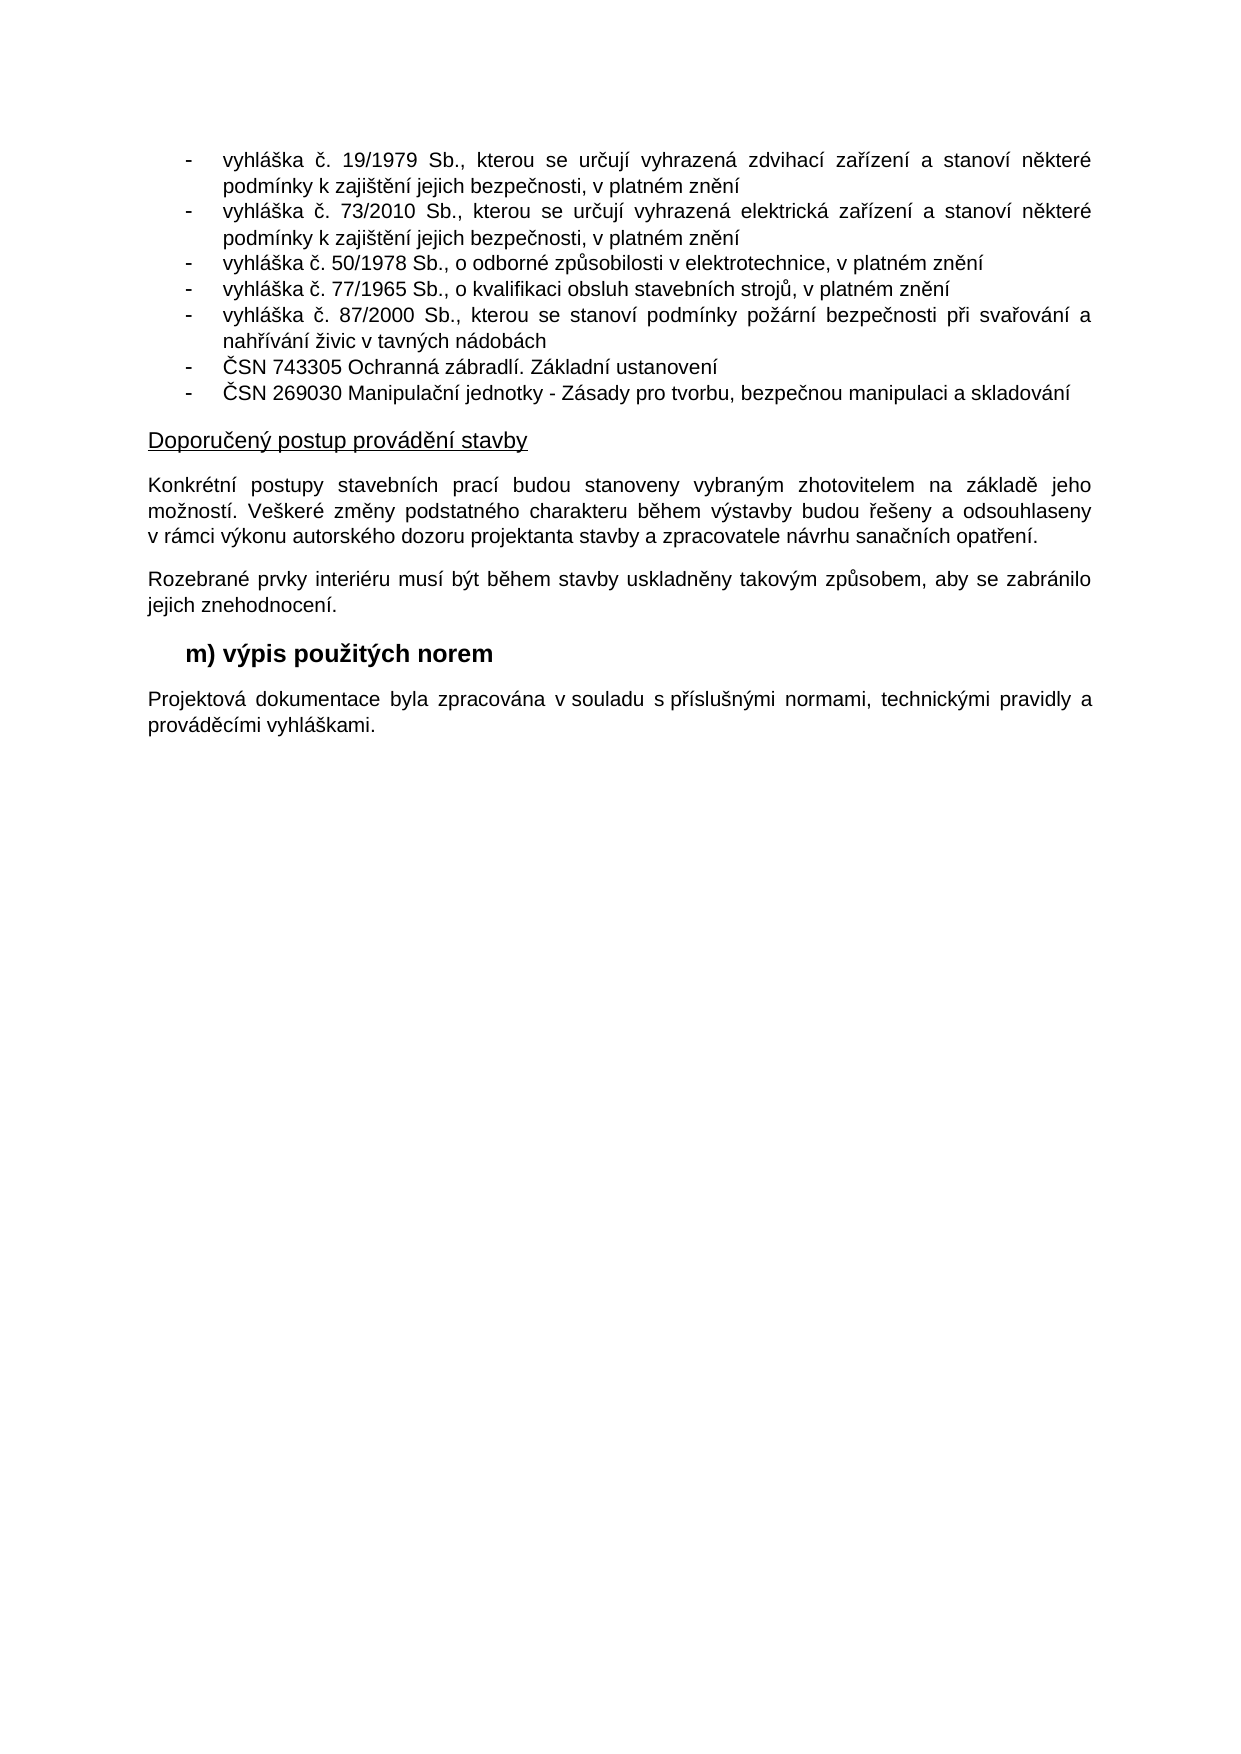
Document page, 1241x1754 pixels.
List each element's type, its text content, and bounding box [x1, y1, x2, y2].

list vyhláška č. 73/2010 Sb., kterou se určují vyhrazená elektrická zařízení a stanoví některé podmínky k zajištění jejich bezpečnosti, v platném znění [185, 199, 1093, 249]
list ČSN 743305 Ochranná zábradlí. Základní ustanovení [185, 355, 1093, 379]
list vyhláška č. 77/1965 Sb., o kvalifikaci obsluh stavebních strojů, v platném znění [185, 277, 1093, 301]
subtitle výpis použitých norem [185, 639, 1093, 668]
list vyhláška č. 87/2000 Sb., kterou se stanoví podmínky požární bezpečnosti při svařování a nahřívání živic v tavných nádobách [185, 303, 1093, 353]
list vyhláška č. 19/1979 Sb., kterou se určují vyhrazená zdvihací zařízení a stanoví některé podmínky k zajištění jejich bezpečnosti, v platném znění [185, 148, 1093, 197]
list vyhláška č. 50/1978 Sb., o odborné způsobilosti v elektrotechnice, v platném znění [185, 251, 1093, 275]
text Konkrétní postupy stavebních prací budou stanoveny vybraným zhotovitelem na základě jeho možností. Veškeré změny podstatného charakteru během výstavby budou řešeny a odsouhlaseny v rámci výkonu autorského dozoru projektanta stavby a zpracovatele návrhu sanačních opatření. [148, 473, 1093, 548]
subtitle Doporučený postup provádění stavby [148, 427, 1093, 454]
text Rozebrané prvky interiéru musí být během stavby uskladněny takovým způsobem, aby se zabránilo jejich znehodnocení. [148, 567, 1093, 617]
text Projektová dokumentace byla zpracována v souladu s příslušnými normami, technickými pravidly a prováděcími vyhláškami. [148, 687, 1093, 737]
list ČSN 269030 Manipulační jednotky - Zásady pro tvorbu, bezpečnou manipulaci a skladování [185, 381, 1093, 405]
